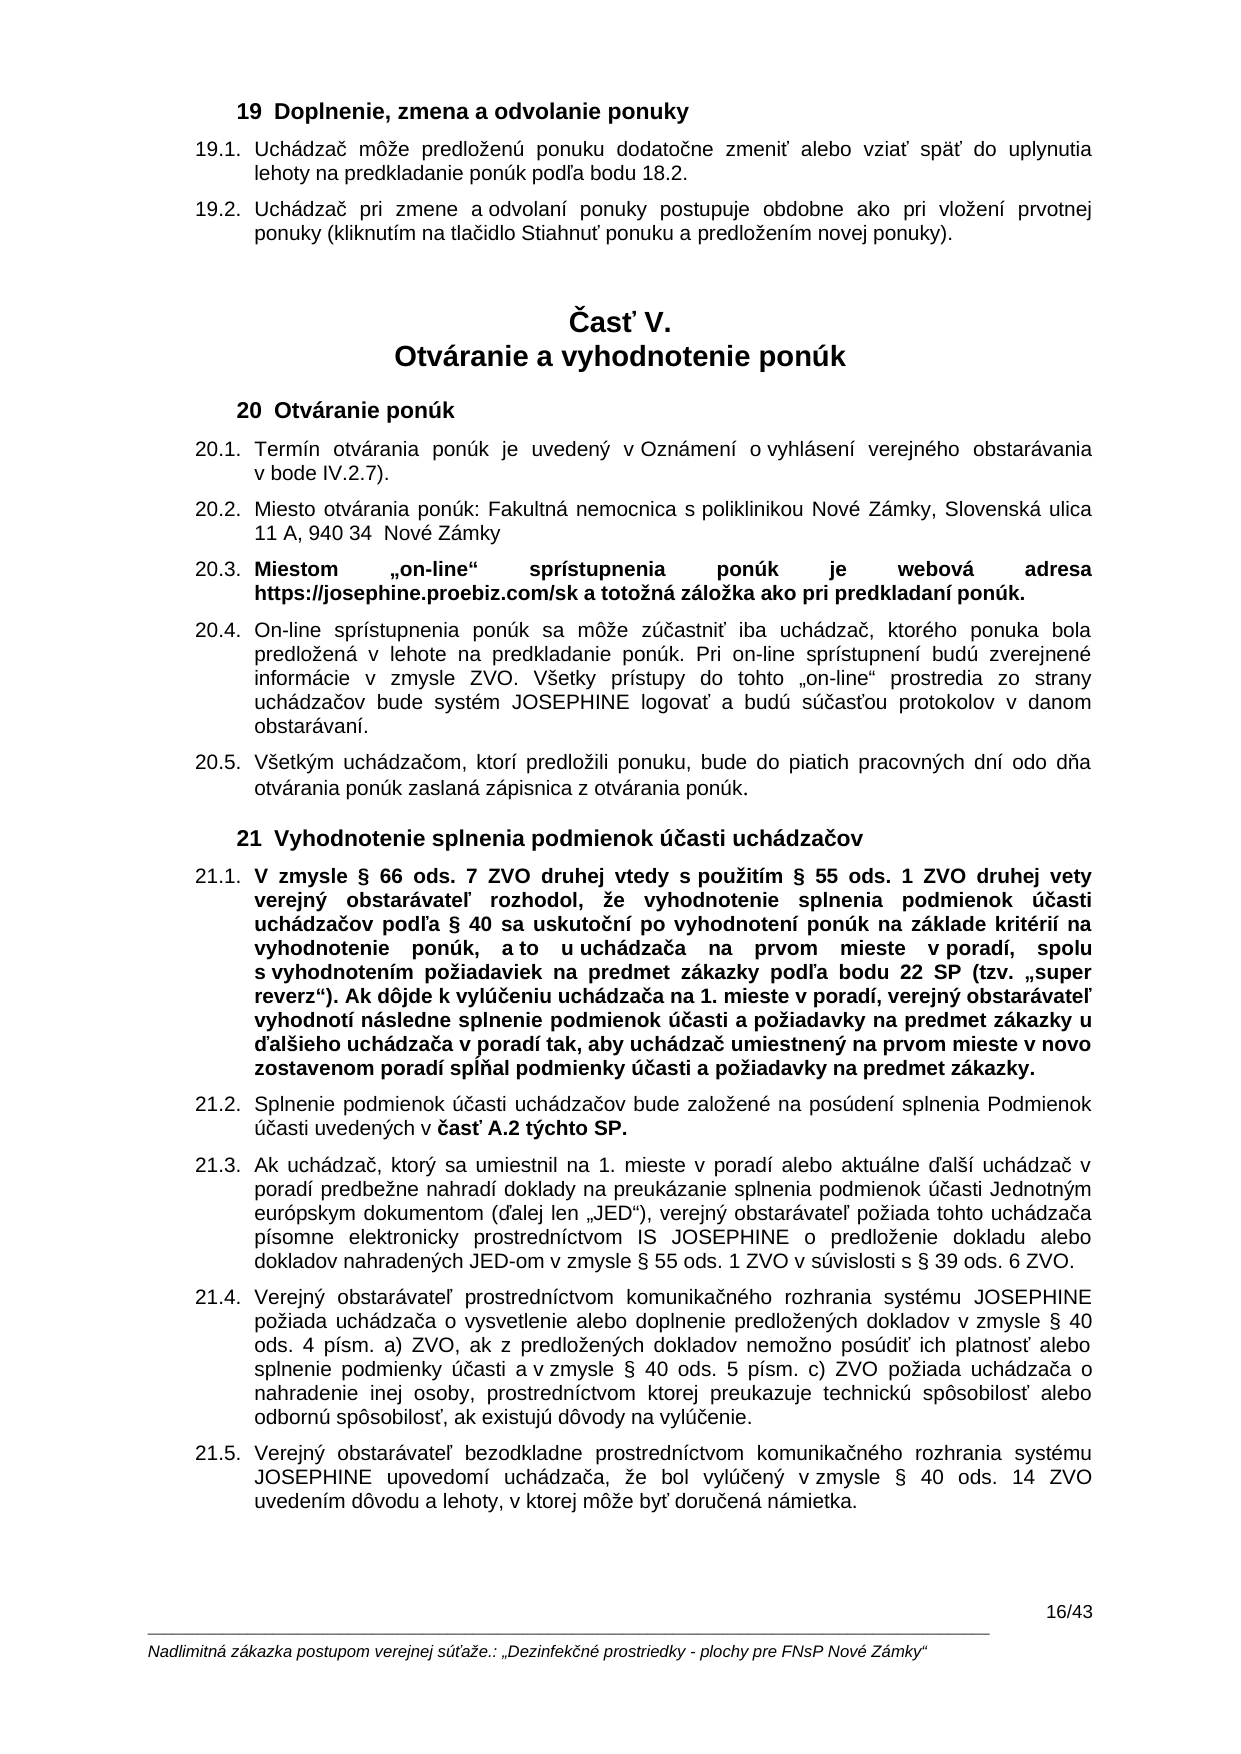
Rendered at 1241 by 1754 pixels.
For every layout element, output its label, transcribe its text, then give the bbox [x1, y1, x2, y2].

list Termín otvárania ponúk je uvedený v Oznámení o vyhlásení verejného obstarávania v bode IV.2.7). [195, 436, 1092, 484]
list Ak uchádzač, ktorý sa umiestnil na 1. mieste v poradí alebo aktuálne ďalší uchádzač v poradí predbežne nahradí doklady na preukázanie splnenia podmienok účasti Jednotným európskym dokumentom (ďalej len „JED“), verejný obstarávateľ požiada tohto uchádzača písomne elektronicky prostredníctvom IS JOSEPHINE o predloženie dokladu alebo dokladov nahradených JED-om v zmysle § 55 ods. 1 ZVO v súvislosti s § 39 ods. 6 ZVO. [195, 1153, 1092, 1272]
subtitle Časť V. [148, 305, 1092, 339]
list Všetkým uchádzačom, ktorí predložili ponuku, bude do piatich pracovných dní odo dňa otvárania ponúk zaslaná zápisnica z otvárania ponúk. [195, 750, 1092, 800]
subtitle Otváranie a vyhodnotenie ponúk [148, 339, 1092, 372]
list Miesto otvárania ponúk: Fakultná nemocnica s poliklinikou Nové Zámky, Slovenská ulica 11 A, 940 34 Nové Zámky [195, 497, 1092, 545]
list Miestom „on-line“ sprístupnenia ponúk je webová adresa https://josephine.proebiz.com/sk a totožná záložka ako pri predkladaní ponúk. [195, 557, 1092, 605]
list Verejný obstarávateľ prostredníctvom komunikačného rozhrania systému JOSEPHINE požiada uchádzača o vysvetlenie alebo doplnenie predložených dokladov v zmysle § 40 ods. 4 písm. a) ZVO, ak z predložených dokladov nemožno posúdiť ich platnosť alebo splnenie podmienky účasti a v zmysle § 40 ods. 5 písm. c) ZVO požiada uchádzača o nahradenie inej osoby, prostredníctvom ktorej preukazuje technickú spôsobilosť alebo odbornú spôsobilosť, ak existujú dôvody na vylúčenie. [195, 1285, 1092, 1429]
list Splnenie podmienok účasti uchádzačov bude založené na posúdení splnenia Podmienok účasti uvedených v časť A.2 týchto SP. [195, 1092, 1092, 1140]
subtitle Vyhodnotenie splnenia podmienok účasti uchádzačov [236, 825, 1092, 852]
subtitle Otváranie ponúk [236, 397, 1092, 424]
list V zmysle § 66 ods. 7 ZVO druhej vtedy s použitím § 55 ods. 1 ZVO druhej vety verejný obstarávateľ rozhodol, že vyhodnotenie splnenia podmienok účasti uchádzačov podľa § 40 sa uskutoční po vyhodnotení ponúk na základe kritérií na vyhodnotenie ponúk, a to u uchádzača na prvom mieste v poradí, spolu s vyhodnotením požiadaviek na predmet zákazky podľa bodu 22 SP (tzv. „super reverz“). Ak dôjde k vylúčeniu uchádzača na 1. mieste v poradí, verejný obstarávateľ vyhodnotí následne splnenie podmienok účasti a požiadavky na predmet zákazky u ďalšieho uchádzača v poradí tak, aby uchádzač umiestnený na prvom mieste v novo zostavenom poradí spĺňal podmienky účasti a požiadavky na predmet zákazky. [195, 864, 1092, 1080]
list Verejný obstarávateľ bezodkladne prostredníctvom komunikačného rozhrania systému JOSEPHINE upovedomí uchádzača, že bol vylúčený v zmysle § 40 ods. 14 ZVO uvedením dôvodu a lehoty, v ktorej môže byť doručená námietka. [195, 1441, 1092, 1513]
list On-line sprístupnenia ponúk sa môže zúčastniť iba uchádzač, ktorého ponuka bola predložená v lehote na predkladanie ponúk. Pri on-line sprístupnení budú zverejnené informácie v zmysle ZVO. Všetky prístupy do tohto „on-line“ prostredia zo strany uchádzačov bude systém JOSEPHINE logovať a budú súčasťou protokolov v danom obstarávaní. [195, 618, 1092, 737]
subtitle Doplnenie, zmena a odvolanie ponuky [236, 98, 1092, 124]
list Uchádzač môže predloženú ponuku dodatočne zmeniť alebo vziať späť do uplynutia lehoty na predkladanie ponúk podľa bodu 18.2. [195, 137, 1092, 184]
list Uchádzač pri zmene a odvolaní ponuky postupuje obdobne ako pri vložení prvotnej ponuky (kliknutím na tlačidlo Stiahnuť ponuku a predložením novej ponuky). [195, 197, 1092, 245]
